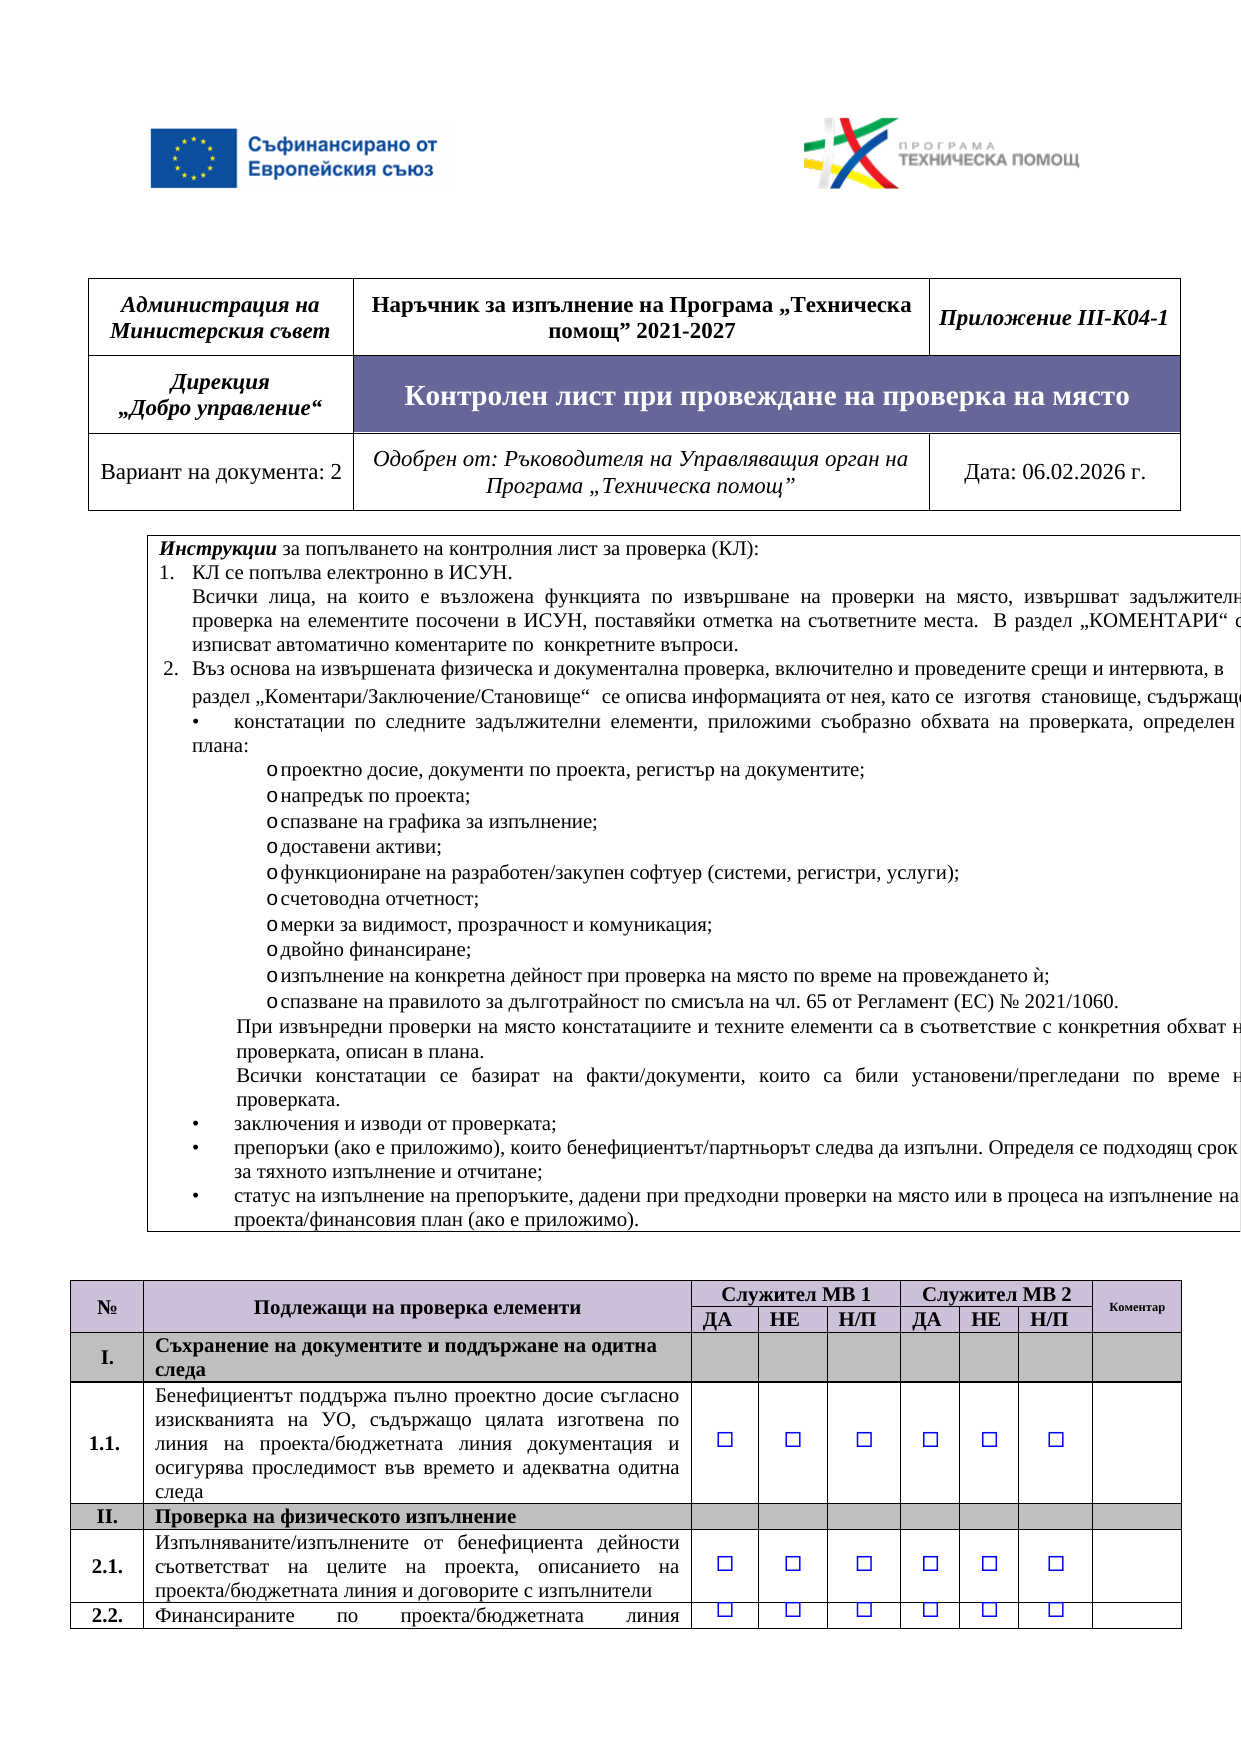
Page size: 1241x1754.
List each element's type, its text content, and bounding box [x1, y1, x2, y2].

table_header Служител МВ 2 [901, 1281, 1092, 1306]
table_cell НЕ [759, 1307, 827, 1332]
table_cell Вариант на документа: 2 [89, 434, 353, 510]
table_cell [759, 1530, 827, 1602]
table_cell [901, 1530, 959, 1602]
table_header Администрация на Министерския съвет [89, 279, 353, 355]
table_cell Съхранение на документите и поддържане на одитна следа [144, 1333, 691, 1381]
table_cell Дата: 06.02.2026 г. [930, 434, 1180, 510]
table_cell [828, 1603, 900, 1628]
table_cell [759, 1383, 827, 1503]
table_cell [759, 1333, 827, 1381]
table_cell [1019, 1504, 1092, 1529]
table_cell [960, 1530, 1018, 1602]
table_cell [1093, 1530, 1181, 1602]
table_cell Н/П [1019, 1307, 1092, 1332]
table_cell [960, 1383, 1018, 1503]
table_cell [1019, 1603, 1092, 1628]
table_cell [828, 1530, 900, 1602]
table_cell [692, 1530, 758, 1602]
table_header Наръчник за изпълнение на Програма „Техническа помощ” 2021-2027 [354, 279, 929, 355]
table_cell Одобрен от: Ръководителя на Управляващия орган на Програма „Техническа помощ” [354, 434, 929, 510]
table_cell [1019, 1530, 1092, 1602]
table_cell ДА [901, 1307, 959, 1332]
table_cell [960, 1333, 1018, 1381]
table_cell [1019, 1383, 1092, 1503]
table_cell [901, 1383, 959, 1503]
table_cell Изпълняваните/изпълнените от бенефициента дейности съответстват на целите на проекта, описанието на проекта/бюджетната линия и договорите с изпълнители [144, 1530, 691, 1602]
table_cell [144, 1603, 691, 1628]
table_cell II. [71, 1504, 143, 1529]
table_cell [1093, 1333, 1181, 1381]
table_cell [1093, 1504, 1181, 1529]
table_cell [828, 1333, 900, 1381]
table_cell Дирекция „Добро управление“ [89, 356, 353, 432]
table_cell [901, 1603, 959, 1628]
table_cell [692, 1504, 758, 1529]
table_cell [901, 1333, 959, 1381]
table_header Подлежащи на проверка елементи [144, 1281, 691, 1332]
picture [799, 102, 1085, 192]
table_cell [1019, 1333, 1092, 1381]
table_header № [71, 1281, 143, 1332]
table_cell [71, 1383, 143, 1503]
table_cell [960, 1603, 1018, 1628]
table_cell [1093, 1383, 1181, 1503]
table_cell [828, 1504, 900, 1529]
table_cell 2.2. [71, 1603, 143, 1628]
table_cell 2.1. [71, 1530, 143, 1602]
table_cell I. [71, 1333, 143, 1381]
table_header Коментар [1093, 1281, 1181, 1332]
table_cell Проверка на физическото изпълнение [144, 1504, 691, 1529]
table_cell [759, 1504, 827, 1529]
table_cell [901, 1504, 959, 1529]
table_cell Н/П [828, 1307, 900, 1332]
table_cell [692, 1383, 758, 1503]
table_header Приложение III-K04-1 [930, 279, 1180, 355]
table_cell НЕ [960, 1307, 1018, 1332]
table_cell [759, 1603, 827, 1628]
table_cell ДА [692, 1307, 758, 1332]
table_cell Контролен лист при провеждане на проверка на място [354, 356, 1180, 432]
table_header Служител МВ 1 [692, 1281, 900, 1306]
table_cell Бенефициентът поддържа пълно проектно досие съгласно изискванията на УО, съдържащо цялата изготвена по линия на проекта/бюджетната линия документация и осигурява проследимост във времето и адекватна одитна следа [144, 1383, 691, 1503]
table_cell [960, 1504, 1018, 1529]
table_cell [692, 1333, 758, 1381]
table_header Инструкции за попълването на контролния лист за проверка (КЛ): КЛ се попълва електронно в ИСУН. Всички лица, на които е възложена функцията по извършване на проверки на място, извършват задължителна проверка на елементите посочени в ИСУН, поставяйки отметка на съответните места. В раздел „КОМЕНТАРИ“ се изписват автоматично коментарите по конкретните въпроси. Въз основа на извършената физическа и документална проверка, включително и проведените срещи и интервюта, в раздел „Коментари/Заключение/Становище“ се описва информацията от нея, като се изготвя становище, съдържащо: • констатации по следните задължителни елементи, приложими съобразно обхвата на проверката, определен в плана: проектно досие, документи по проекта, регистър на документите; напредък по проекта; спазване на графика за изпълнение; доставени активи; функциониране на разработен/закупен софтуер (системи, регистри, услуги); счетоводна отчетност; мерки за видимост, прозрачност и комуникация; двойно финансиране; изпълнение на конкретна дейност при проверка на място по време на провеждането ѝ; спазване на правилото за дълготрайност по смисъла на чл. 65 от Регламент (ЕС) № 2021/1060. При извънредни проверки на място констатациите и техните елементи са в съответствие с конкретния обхват на проверката, описан в плана. Всички констатации се базират на факти/документи, които са били установени/прегледани по време на проверката. • заключения и изводи от проверката; • препоръки (ако е приложимо), които бенефициентът/партньорът следва да изпълни. Определя се подходящ срок за тяхното изпълнение и отчитане; • статус на изпълнение на препоръките, дадени при предходни проверки на място или в процеса на изпълнение на проекта/финансовия план (ако е приложимо). [148, 536, 1240, 1231]
picture [147, 125, 456, 192]
table_cell [1093, 1603, 1181, 1628]
table_cell [828, 1383, 900, 1503]
table_cell [692, 1603, 758, 1628]
